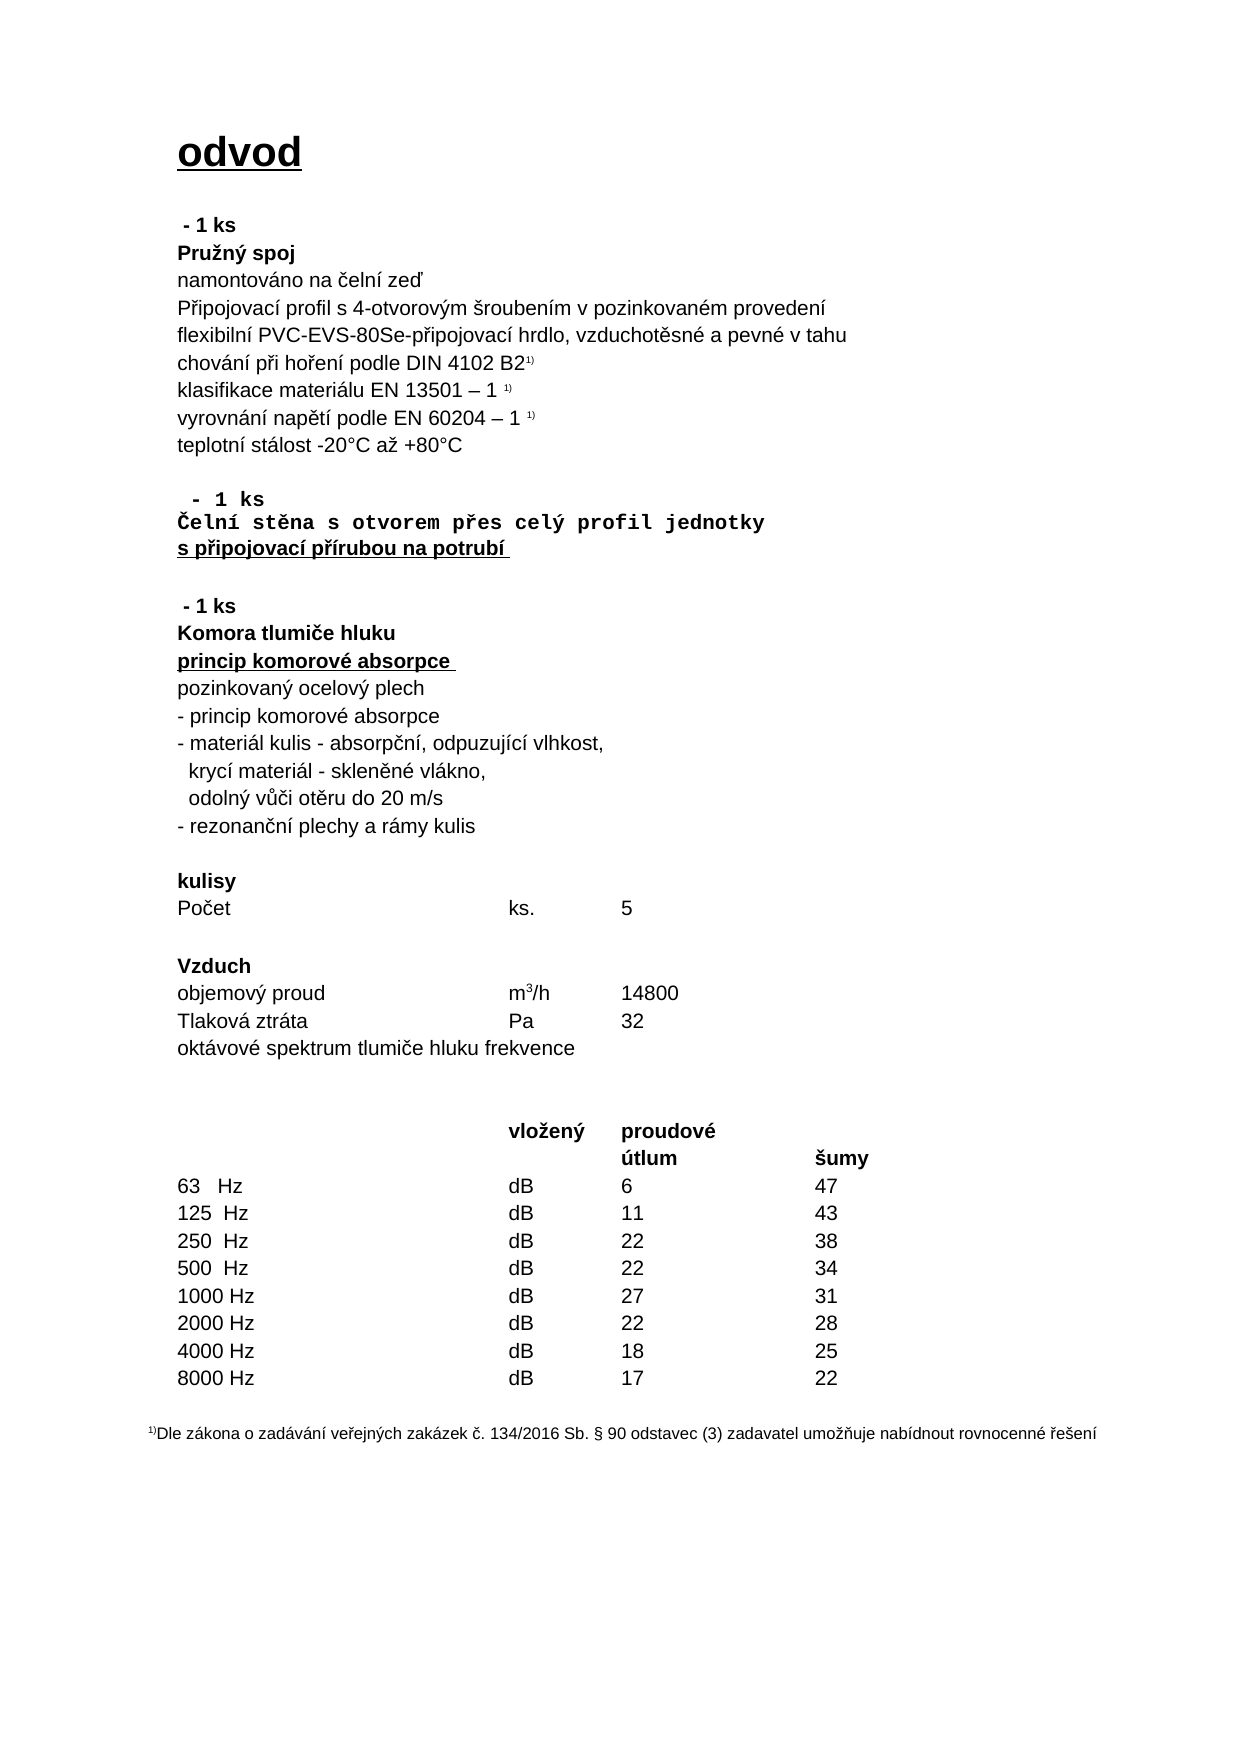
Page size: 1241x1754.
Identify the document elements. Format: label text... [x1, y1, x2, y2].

text vyrovnání napětí podle EN 60204 – 1 1) [177, 405, 1182, 429]
text - 1 ks [177, 213, 1182, 237]
text Počet ks. 5 [177, 896, 1182, 920]
text 4000 Hz dB 18 25 [177, 1339, 1182, 1363]
text - materiál kulis - absorpční, odpuzující vlhkost, [177, 731, 1182, 755]
text krycí materiál - skleněné vlákno, [177, 759, 1182, 783]
text kulisy [177, 869, 1182, 893]
text - 1 ks [177, 594, 1182, 618]
text Vzduch [177, 954, 1182, 978]
text Komora tlumiče hluku [177, 621, 1182, 645]
text objemový proud m3/h 14800 [177, 981, 1182, 1005]
text Pružný spoj [177, 240, 1182, 264]
text odvod [177, 128, 1182, 176]
subtitle - 1 ks [177, 489, 1182, 512]
text s připojovací přírubou na potrubí [177, 536, 1182, 560]
text Tlaková ztráta Pa 32 [177, 1009, 1182, 1033]
text 63 Hz dB 6 47 [177, 1174, 1182, 1198]
text oktávové spektrum tlumiče hluku frekvence [177, 1036, 1182, 1060]
text 1000 Hz dB 27 31 [177, 1284, 1182, 1308]
text 250 Hz dB 22 38 [177, 1229, 1182, 1253]
text odolný vůči otěru do 20 m/s [177, 786, 1182, 810]
text 1)Dle zákona o zadávání veřejných zakázek č. 134/2016 Sb. § 90 odstavec (3) zadavatel umožňuje nabídnout rovnocenné řešení [148, 1424, 1182, 1443]
text - princip komorové absorpce [177, 704, 1182, 728]
text klasifikace materiálu EN 13501 – 1 1) [177, 378, 1182, 402]
text teplotní stálost až + [177, 433, 1182, 457]
text 500 Hz dB 22 34 [177, 1256, 1182, 1280]
text vložený proudové [177, 1119, 1182, 1143]
text princip komorové absorpce [177, 649, 1182, 673]
subtitle Čelní stěna s otvorem přes celý profil jednotky [177, 512, 1182, 536]
text flexibilní PVC-EVS-80Se-připojovací hrdlo, vzduchotěsné a pevné v tahu [177, 323, 1182, 347]
text útlum šumy [177, 1146, 1182, 1170]
text 125 Hz dB 11 43 [177, 1201, 1182, 1225]
text pozinkovaný ocelový plech [177, 676, 1182, 700]
text 8000 Hz dB 17 22 [177, 1366, 1182, 1390]
text Připojovací profil s 4-otvorovým šroubením v pozinkovaném provedení [177, 295, 1182, 319]
text - rezonanční plechy a rámy kulis [177, 814, 1182, 838]
text 2000 Hz dB 22 28 [177, 1311, 1182, 1335]
text namontováno na čelní zeď [177, 268, 1182, 292]
text chování při hoření podle DIN 4102 B21) [177, 350, 1182, 374]
